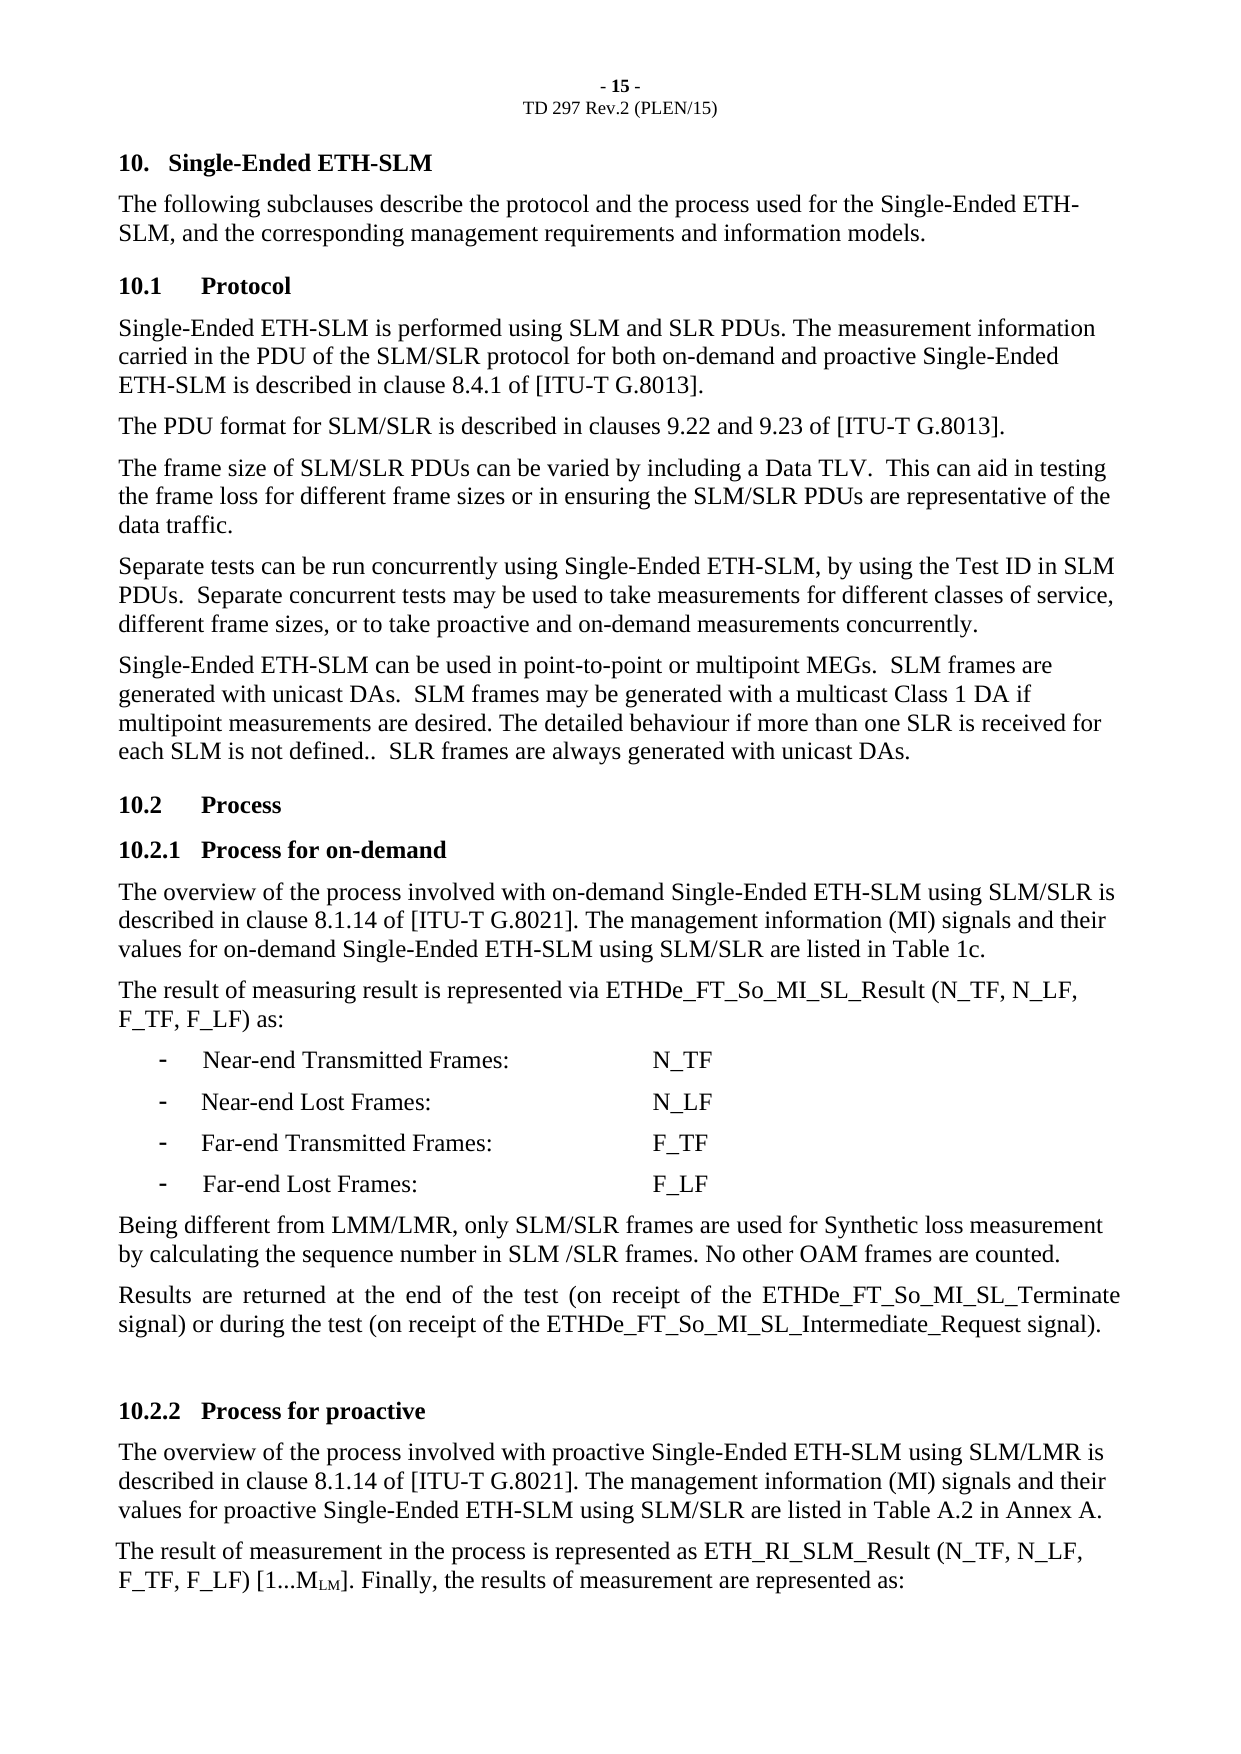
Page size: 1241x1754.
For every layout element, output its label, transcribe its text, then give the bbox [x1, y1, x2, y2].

text The overview of the process involved with proactive Single-Ended ETH-SLM using SLM/LMR is described in clause 8.1.14 of [ITU-T G.8021]. The management information (MI) signals and their values for proactive Single-Ended ETH-SLM using SLM/SLR are listed in Table A.2 in Annex A. [118, 1437, 1122, 1523]
subtitle 10.1 Protocol [118, 271, 1122, 300]
text The result of measurement in the process is represented as ETH_RI_SLM_Result (N_TF, N_LF, F_TF, F_LF) [1...MLM]. Finally, the results of measurement are represented as: [115, 1536, 1122, 1593]
text Single-Ended ETH-SLM is performed using SLM and SLR PDUs. The measurement information carried in the PDU of the SLM/SLR protocol for both on-demand and proactive Single-Ended ETH-SLM is described in clause 8.4.1 of [ITU-T G.8013]. [118, 313, 1122, 399]
text Results are returned at the end of the test (on receipt of the ETHDe_FT_So_MI_SL_Terminate signal) or during the test (on receipt of the ETHDe_FT_So_MI_SL_Intermediate_Request signal). [118, 1281, 1122, 1338]
text The following subclauses describe the protocol and the process used for the Single-Ended ETH-SLM, and the corresponding management requirements and information models. [118, 189, 1122, 246]
list Far-end Transmitted Frames: F_TF [159, 1128, 1122, 1157]
text Being different from LMM/LMR, only SLM/SLR frames are used for Synthetic loss measurement by calculating the sequence number in SLM /SLR frames. No other OAM frames are counted. [118, 1211, 1122, 1268]
subtitle 10.2.1 Process for on-demand [118, 836, 1122, 864]
text The PDU format for SLM/SLR is described in clauses 9.22 and 9.23 of [ITU-T G.8013]. [118, 411, 1122, 440]
subtitle 10.2.2 Process for proactive [118, 1396, 1122, 1425]
text Single-Ended ETH-SLM can be used in point-to-point or multipoint MEGs. SLM frames are generated with unicast DAs. SLM frames may be generated with a multicast Class 1 DA if multipoint measurements are desired. The detailed behaviour if more than one SLR is received for each SLM is not defined.. SLR frames are always generated with unicast DAs. [118, 650, 1122, 765]
text Separate tests can be run concurrently using Single-Ended ETH-SLM, by using the Test ID in SLM PDUs. Separate concurrent tests may be used to take measurements for different classes of service, different frame sizes, or to take proactive and on-demand measurements concurrently. [118, 551, 1122, 638]
text The result of measuring result is represented via ETHDe_FT_So_MI_SL_Result (N_TF, N_LF, F_TF, F_LF) as: [118, 976, 1122, 1033]
text The overview of the process involved with on-demand Single-Ended ETH-SLM using SLM/SLR is described in clause 8.1.14 of [ITU-T G.8021]. The management information (MI) signals and their values for on-demand Single-Ended ETH-SLM using SLM/SLR are listed in Table 1c. [118, 877, 1122, 963]
list Far-end Lost Frames: F_LF [159, 1169, 1122, 1198]
text The frame size of SLM/SLR PDUs can be varied by including a Data TLV. This can aid in testing the frame loss for different frame sizes or in ensuring the SLM/SLR PDUs are representative of the data traffic. [118, 453, 1122, 539]
subtitle Single-Ended ETH-SLM [118, 148, 1122, 176]
list Near-end Transmitted Frames: N_TF [159, 1046, 1122, 1074]
list Near-end Lost Frames: N_LF [159, 1087, 1122, 1116]
subtitle 10.2 Process [118, 790, 1122, 819]
